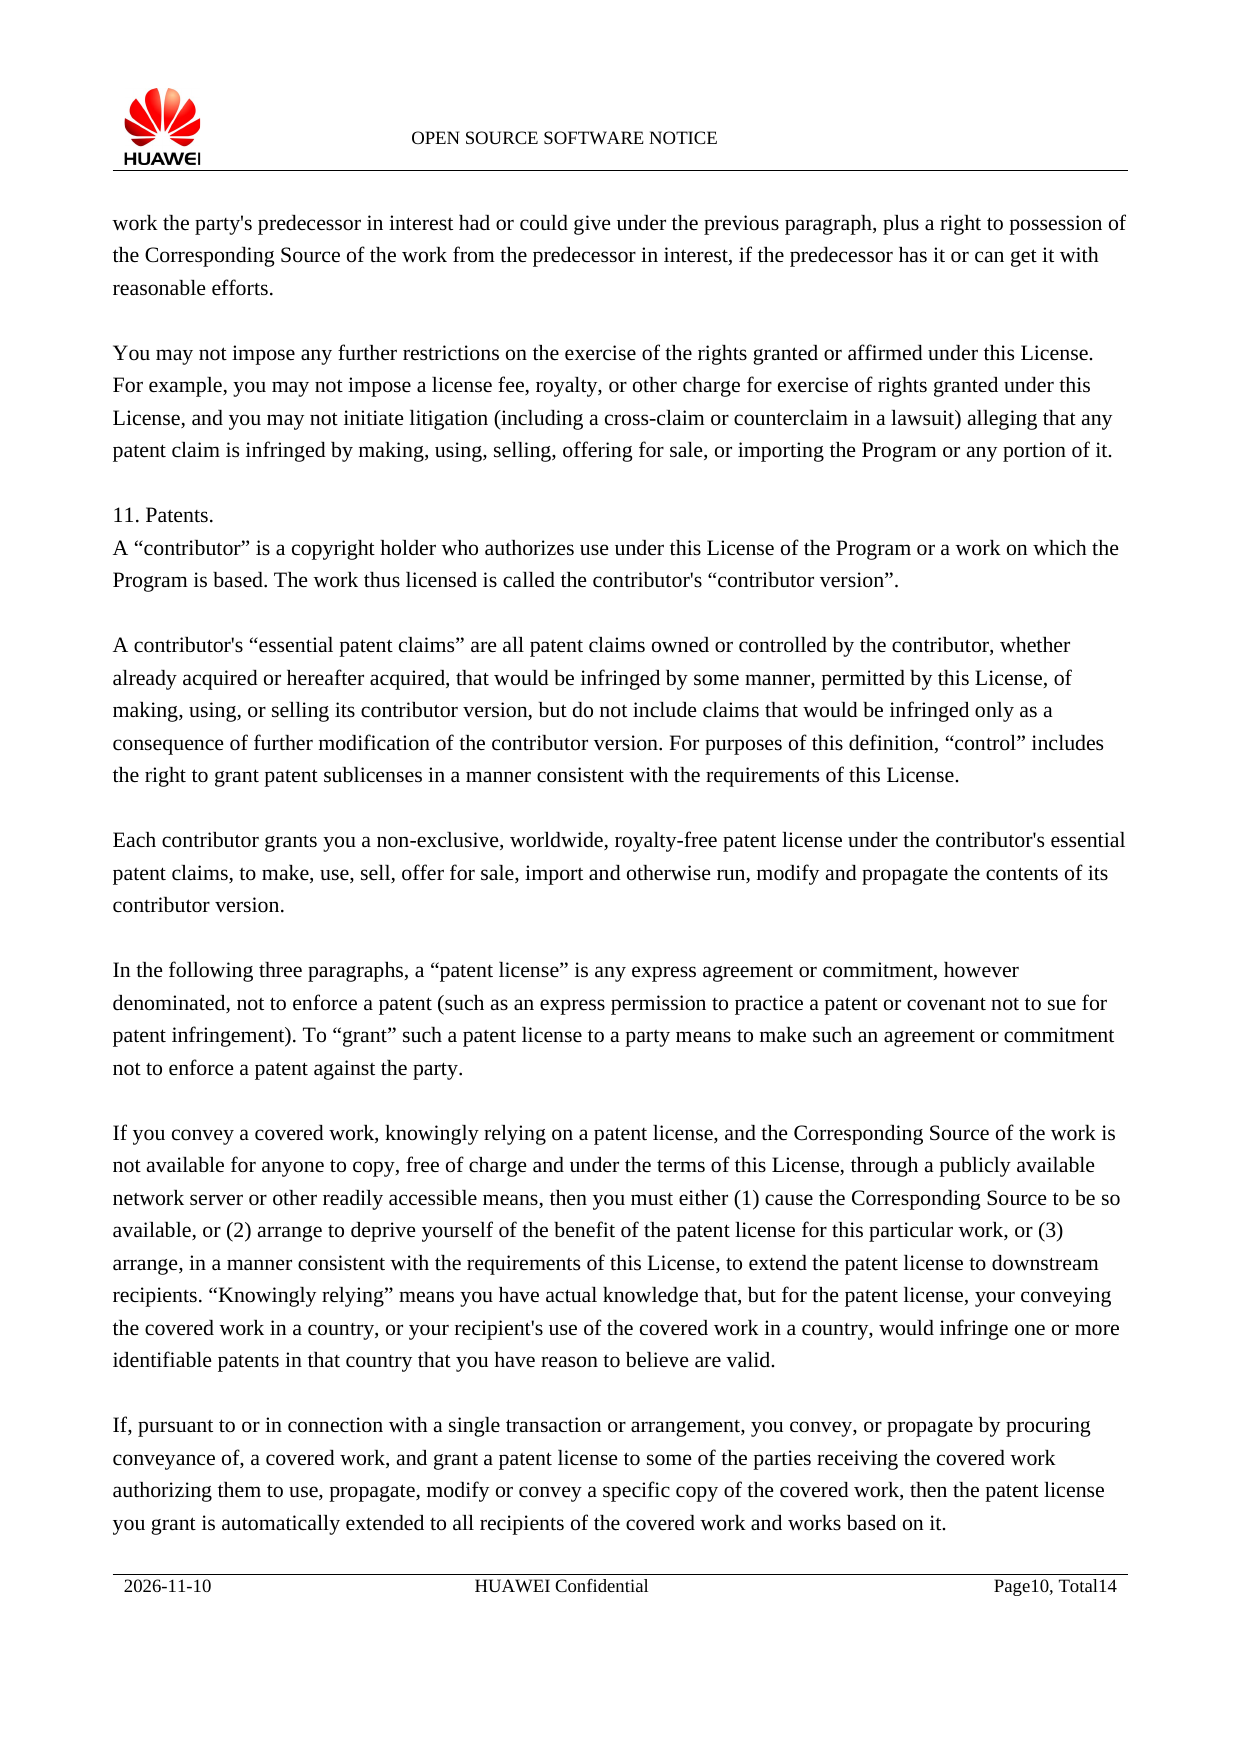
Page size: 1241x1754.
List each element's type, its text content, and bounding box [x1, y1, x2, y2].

picture [124, 88, 201, 165]
